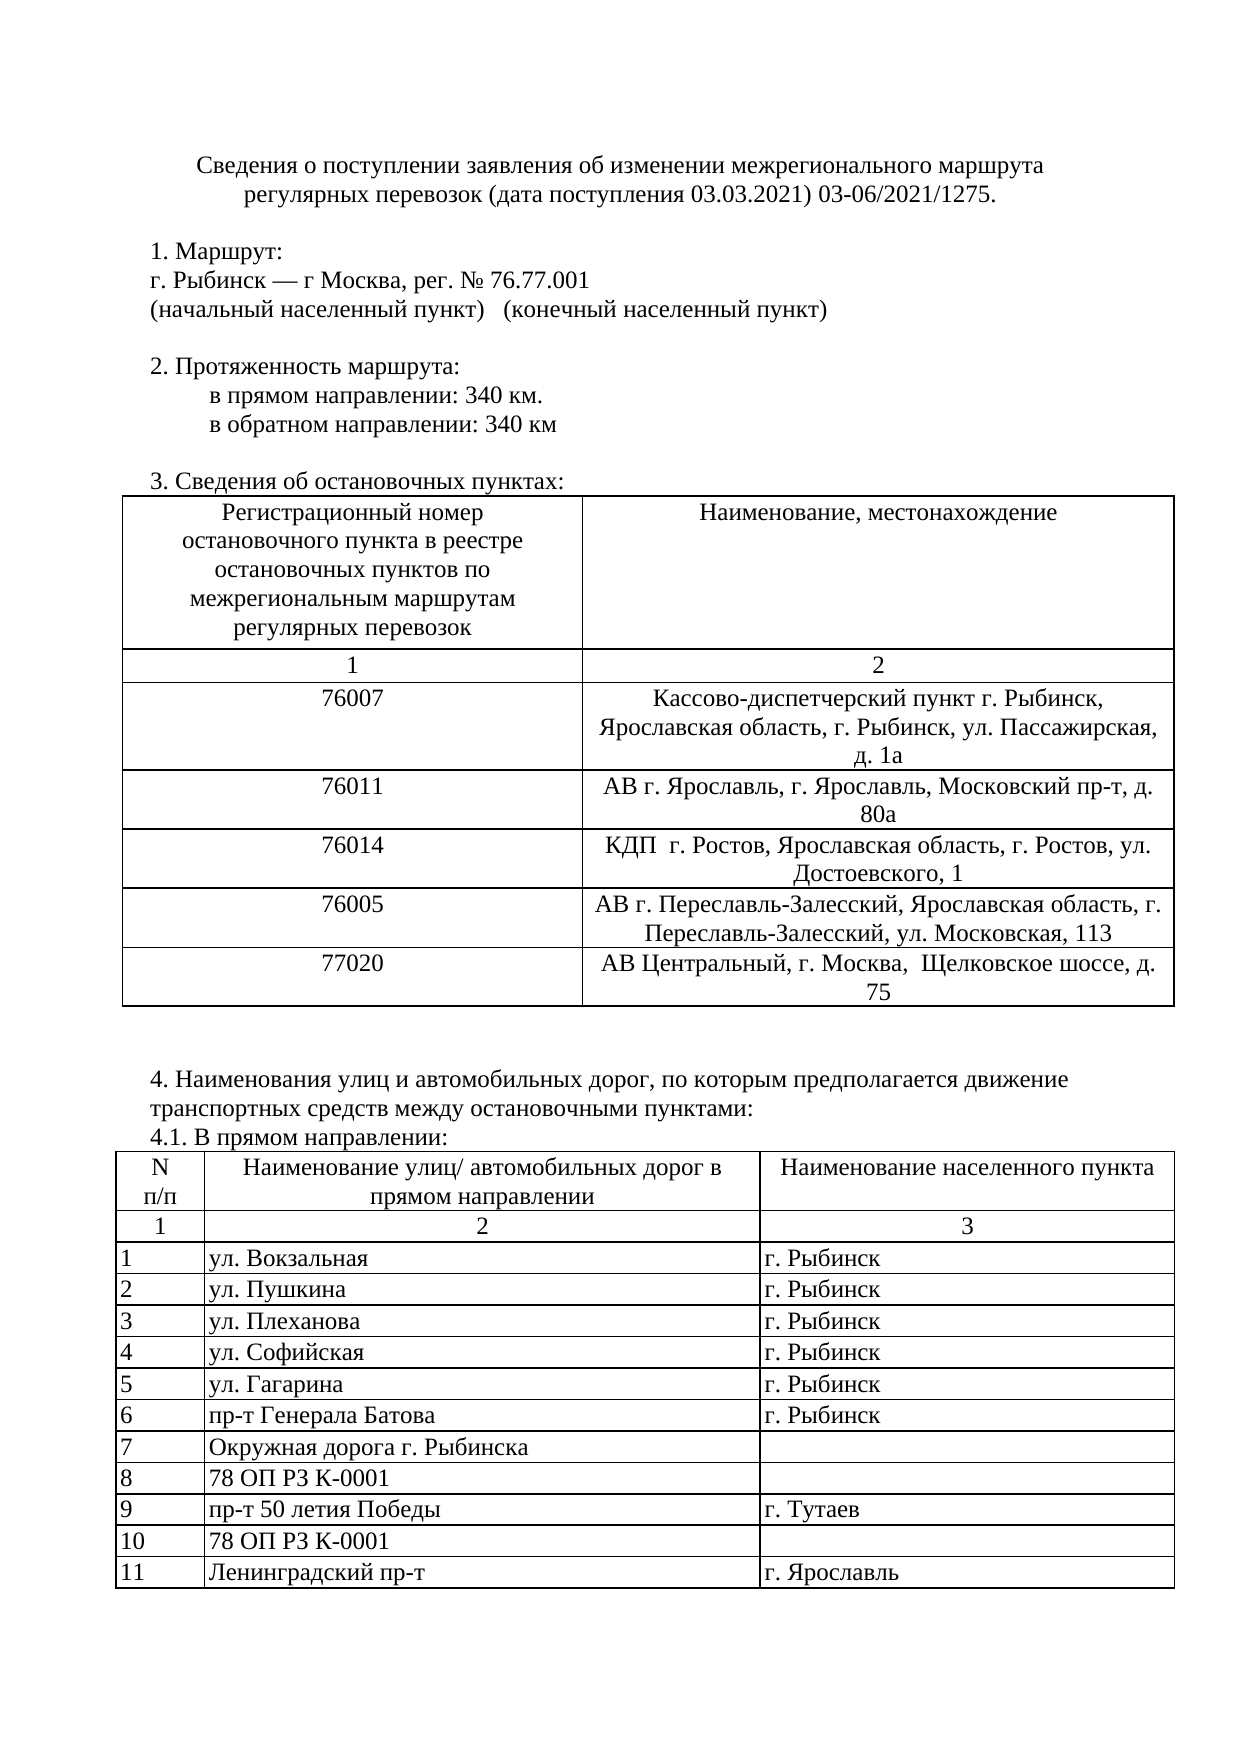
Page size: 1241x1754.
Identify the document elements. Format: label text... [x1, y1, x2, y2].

table_cell г. Рыбинск [761, 1274, 1174, 1304]
table_cell 78 ОП РЗ К-0001 [205, 1526, 759, 1556]
table_cell 76007 [123, 683, 582, 769]
table_cell 76005 [123, 889, 582, 946]
table_cell пр-т Генерала Батова [205, 1400, 759, 1430]
table_cell [761, 1432, 1174, 1461]
table_cell г. Рыбинск [761, 1243, 1174, 1273]
table_cell Кассово-диспетчерский пункт г. Рыбинск, Ярославская область, г. Рыбинск, ул. Пассажирская, д. 1а [583, 683, 1173, 769]
text 2. Протяженность маршрута: [150, 351, 1090, 380]
table_cell 10 [117, 1526, 204, 1556]
table_cell 1 [117, 1243, 204, 1273]
table_cell КДП г. Ростов, Ярославская область, г. Ростов, ул. Достоевского, 1 [583, 830, 1173, 887]
table_cell 8 [117, 1463, 204, 1493]
table_cell 76014 [123, 830, 582, 887]
table_cell г. Рыбинск [761, 1400, 1174, 1430]
text 4.1. В прямом направлении: [150, 1122, 1090, 1151]
table_cell 2 [583, 650, 1173, 681]
table_cell 5 [117, 1369, 204, 1398]
table_cell 11 [117, 1557, 204, 1587]
table_cell г. Рыбинск [761, 1337, 1174, 1367]
table_cell АВ Центральный, г. Москва, Щелковское шоссе, д. 75 [583, 948, 1173, 1005]
table_cell 9 [117, 1495, 204, 1524]
table_cell [761, 1463, 1174, 1493]
table_cell 2 [205, 1211, 759, 1241]
table_cell ул. Гагарина [205, 1369, 759, 1398]
text Сведения о поступлении заявления об изменении межрегионального маршрута регулярных перевозок (дата поступления 03.03.2021) 03-06/2021/1275. [150, 150, 1090, 207]
table_cell г. Рыбинск [761, 1306, 1174, 1336]
table_cell 4 [117, 1337, 204, 1367]
table_cell [761, 1526, 1174, 1556]
table_cell АВ г. Переславль-Залесский, Ярославская область, г. Переславль-Залесский, ул. Московская, 113 [583, 889, 1173, 946]
table_header N п/п [117, 1152, 204, 1210]
table_cell 3 [761, 1211, 1174, 1241]
table_cell ул. Софийская [205, 1337, 759, 1367]
table_header Наименование населенного пункта [761, 1152, 1174, 1210]
text г. Рыбинск — г Москва, рег. № 76.77.001 [150, 265, 1090, 294]
table_cell 6 [117, 1400, 204, 1430]
text 4. Наименования улиц и автомобильных дорог, по которым предполагается движение транспортных средств между остановочными пунктами: [150, 1064, 1090, 1122]
text в прямом направлении: 340 км. [150, 380, 1090, 409]
table_cell 76011 [123, 771, 582, 828]
table_header Регистрационный номер остановочного пункта в реестре остановочных пунктов по межрегиональным маршрутам регулярных перевозок [123, 497, 582, 648]
table_cell ул. Вокзальная [205, 1243, 759, 1273]
table_cell ул. Пушкина [205, 1274, 759, 1304]
table_cell 3 [117, 1306, 204, 1336]
table_cell 77020 [123, 948, 582, 1005]
table_cell 78 ОП РЗ К-0001 [205, 1463, 759, 1493]
table_cell ул. Плеханова [205, 1306, 759, 1336]
table_cell Ленинградский пр-т [205, 1557, 759, 1587]
table_cell 7 [117, 1432, 204, 1461]
table_cell 1 [123, 650, 582, 681]
table_cell 1 [117, 1211, 204, 1241]
table_cell г. Рыбинск [761, 1369, 1174, 1398]
text 1. Маршрут: [150, 236, 1090, 265]
text 3. Сведения об остановочных пунктах: [150, 466, 1090, 495]
table_header Наименование улиц/ автомобильных дорог в прямом направлении [205, 1152, 759, 1210]
text в обратном направлении: 340 км [150, 409, 1090, 437]
table_cell АВ г. Ярославль, г. Ярославль, Московский пр-т, д. 80а [583, 771, 1173, 828]
table_cell пр-т 50 летия Победы [205, 1495, 759, 1524]
table_cell 2 [117, 1274, 204, 1304]
text (начальный населенный пункт) (конечный населенный пункт) [150, 294, 1090, 322]
table_cell г. Тутаев [761, 1495, 1174, 1524]
table_cell г. Ярославль [761, 1557, 1174, 1587]
table_header Наименование, местонахождение [583, 497, 1173, 648]
table_cell Окружная дорога г. Рыбинска [205, 1432, 759, 1461]
